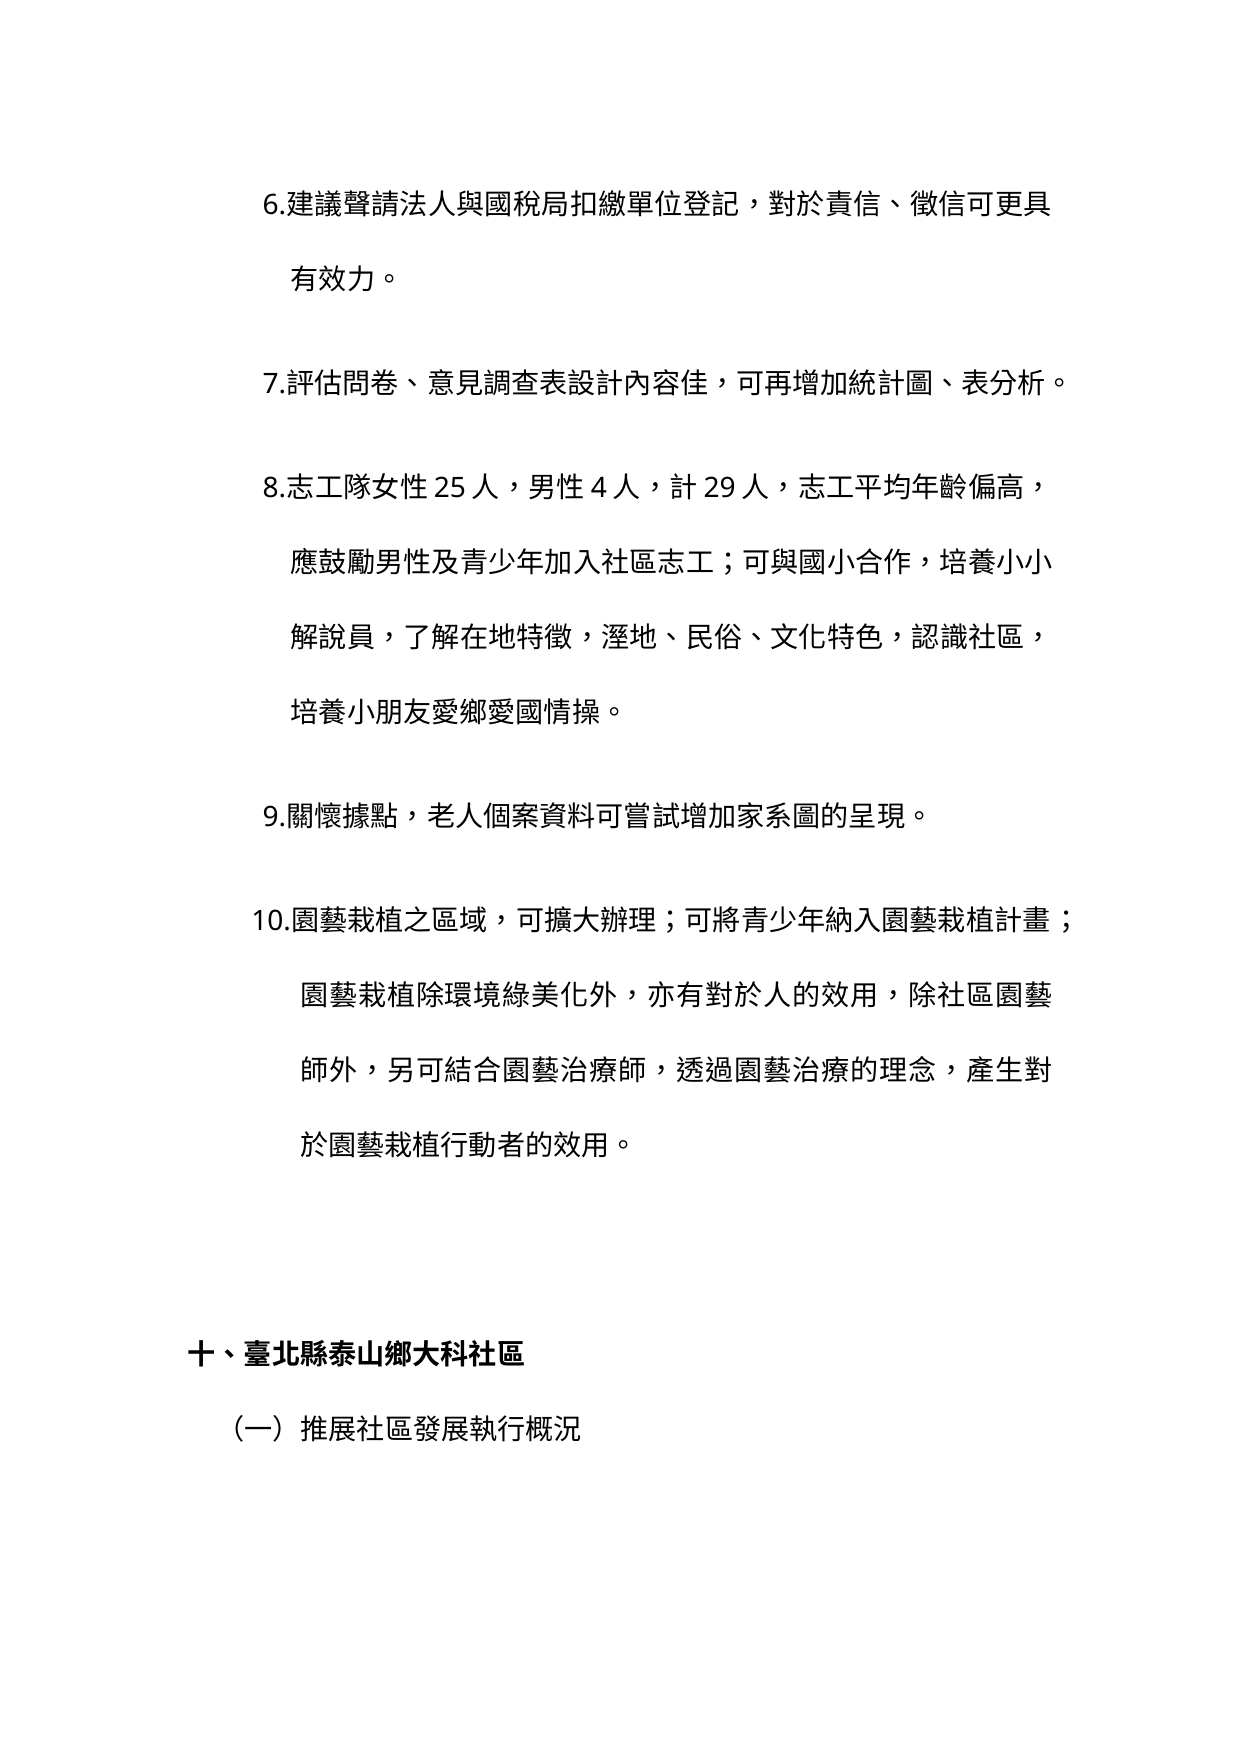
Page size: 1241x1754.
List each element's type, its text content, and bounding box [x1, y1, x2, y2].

text 6.建議聲請法人與國稅局扣繳單位登記，對於責信、徵信可更具有效力。 [262, 164, 1053, 314]
text 9.關懷據點，老人個案資料可嘗試增加家系圖的呈現。 [262, 777, 1053, 852]
text 10.園藝栽植之區域，可擴大辦理；可將青少年納入園藝栽植計畫；園藝栽植除環境綠美化外，亦有對於人的效用，除社區園藝師外，另可結合園藝治療師，透過園藝治療的理念，產生對於園藝栽植行動者的效用。 [244, 881, 1053, 1181]
text 十、臺北縣泰山鄉大科社區 [187, 1314, 1019, 1389]
text 7.評估問卷、意見調查表設計內容佳，可再增加統計圖、表分析。 [262, 344, 1053, 419]
text 8.志工隊女性25人，男性4人，計29人，志工平均年齡偏高，應鼓勵男性及青少年加入社區志工；可與國小合作，培養小小解說員，了解在地特徵，溼地、民俗、文化特色，認識社區，培養小朋友愛鄉愛國情操。 [262, 448, 1053, 748]
text （一）推展社區發展執行概況 [191, 1389, 978, 1464]
